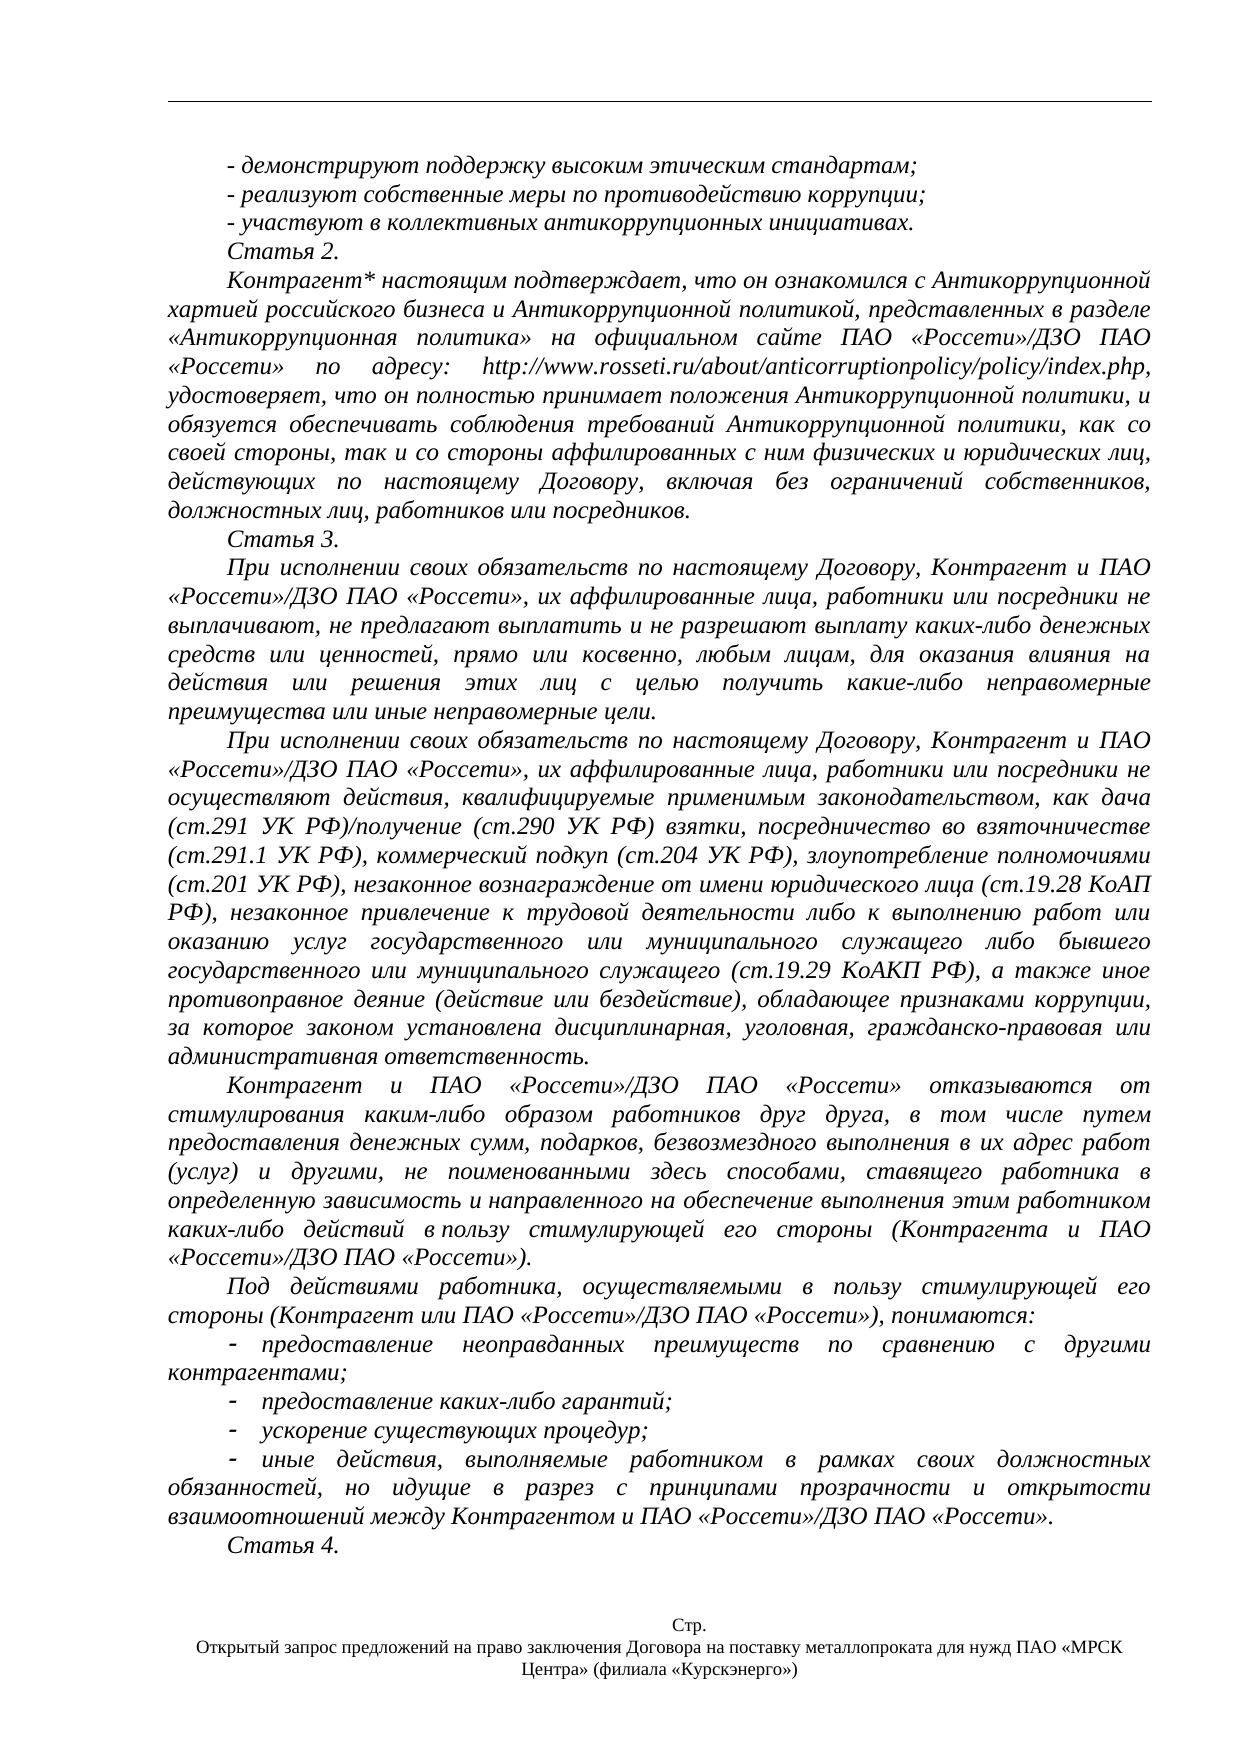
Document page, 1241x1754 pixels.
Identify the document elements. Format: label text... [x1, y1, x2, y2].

text При исполнении своих обязательств по настоящему Договору, Контрагент и ПАО «Россети»/ДЗО ПАО «Россети», их аффилированные лица, работники или посредники не выплачивают, не предлагают выплатить и не разрешают выплату каких-либо денежных средств или ценностей, прямо или косвенно, любым лицам, для оказания влияния на действия или решения этих лиц с целью получить какие-либо неправомерные преимущества или иные неправомерные цели. [168, 552, 1152, 725]
list ускорение существующих процедур; [168, 1415, 1152, 1444]
text При исполнении своих обязательств по настоящему Договору, Контрагент и ПАО «Россети»/ДЗО ПАО «Россети», их аффилированные лица, работники или посредники не осуществляют действия, квалифицируемые применимым законодательством, как дача (ст.291 УК РФ)/получение (ст.290 УК РФ) взятки, посредничество во взяточничестве (ст.291.1 УК РФ), коммерческий подкуп (ст.204 УК РФ), злоупотребление полномочиями (ст.201 УК РФ), незаконное вознаграждение от имени юридического лица (ст.19.28 КоАП РФ), незаконное привлечение к трудовой деятельности либо к выполнению работ или оказанию услуг государственного или муниципального служащего либо бывшего государственного или муниципального служащего (ст.19.29 КоАКП РФ), а также иное противоправное деяние (действие или бездействие), обладающее признаками коррупции, за которое законом установлена дисциплинарная, уголовная, гражданско-правовая или административная ответственность. [168, 725, 1152, 1070]
text Контрагент* настоящим подтверждает, что он ознакомился с Антикоррупционной хартией российского бизнеса и Антикоррупционной политикой, представленных в разделе «Антикоррупционная политика» на официальном сайте ПАО «Россети»/ДЗО ПАО «Россети» по адресу: http://www.rosseti.ru/about/anticorruptionpolicy/policy/index.php, удостоверяет, что он полностью принимает положения Антикоррупционной политики, и обязуется обеспечивать соблюдения требований Антикоррупционной политики, как со своей стороны, так и со стороны аффилированных с ним физических и юридических лиц, действующих по настоящему Договору, включая без ограничений собственников, должностных лиц, работников или посредников. [168, 265, 1152, 524]
text Статья 2. [168, 236, 1152, 265]
text Под действиями работника, осуществляемыми в пользу стимулирующей его стороны (Контрагент или ПАО «Россети»/ДЗО ПАО «Россети»), понимаются: [168, 1271, 1152, 1329]
text Контрагент и ПАО «Россети»/ДЗО ПАО «Россети» отказываются от стимулирования каким-либо образом работников друг друга, в том числе путем предоставления денежных сумм, подарков, безвозмездного выполнения в их адрес работ (услуг) и другими, не поименованными здесь способами, ставящего работника в определенную зависимость и направленного на обеспечение выполнения этим работником каких-либо действий в пользу стимулирующей его стороны (Контрагента и ПАО «Россети»/ДЗО ПАО «Россети»). [168, 1070, 1152, 1271]
text - участвуют в коллективных антикоррупционных инициативах. [168, 207, 1152, 236]
text Статья 4. [168, 1530, 1152, 1559]
list предоставление каких-либо гарантий; [168, 1386, 1152, 1415]
text - демонстрируют поддержку высоким этическим стандартам; [168, 150, 1152, 179]
text - реализуют собственные меры по противодействию коррупции; [168, 179, 1152, 207]
text Статья 3. [168, 524, 1152, 552]
list иные действия, выполняемые работником в рамках своих должностных обязанностей, но идущие в разрез с принципами прозрачности и открытости взаимоотношений между Контрагентом и ПАО «Россети»/ДЗО ПАО «Россети». [168, 1444, 1152, 1530]
list предоставление неоправданных преимуществ по сравнению с другими контрагентами; [168, 1329, 1152, 1386]
